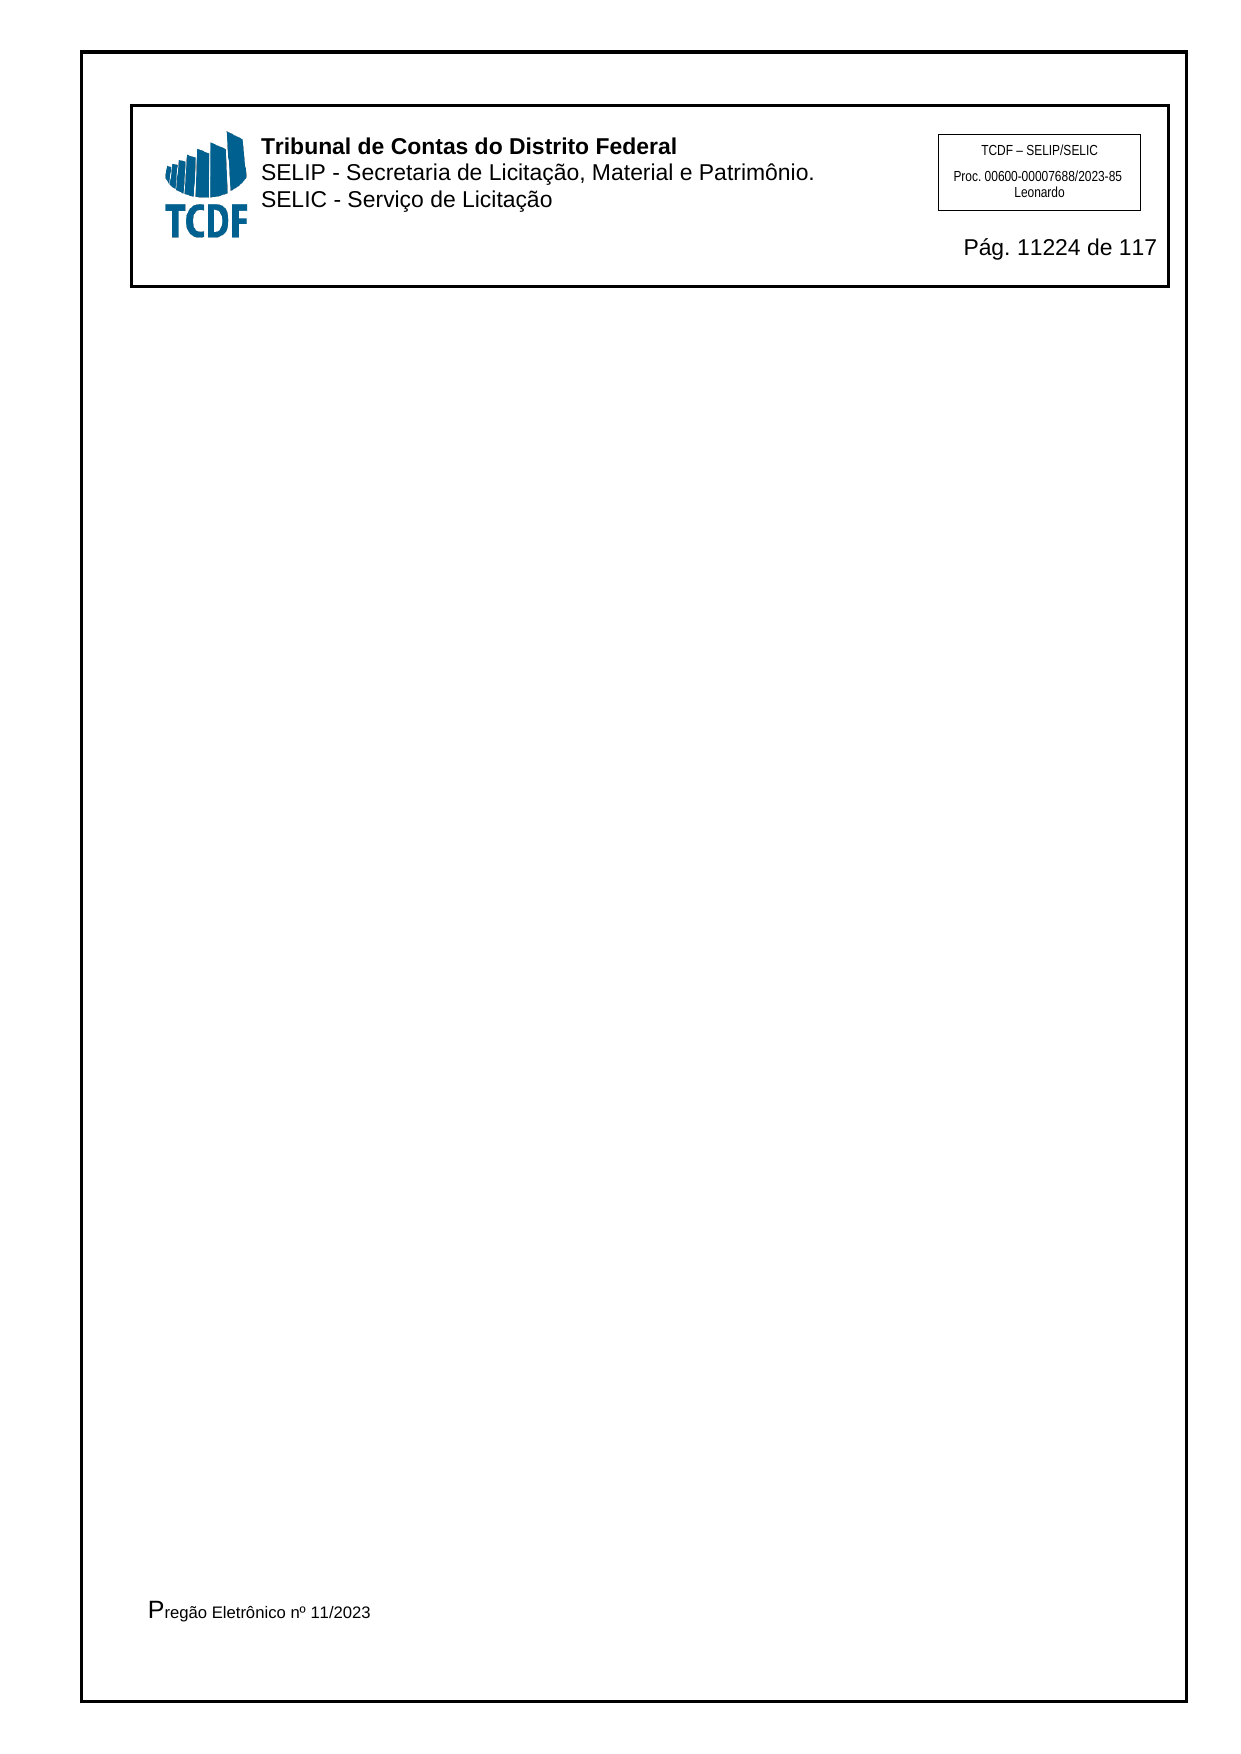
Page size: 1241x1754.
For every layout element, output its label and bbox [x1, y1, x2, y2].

picture [150, 128, 262, 240]
